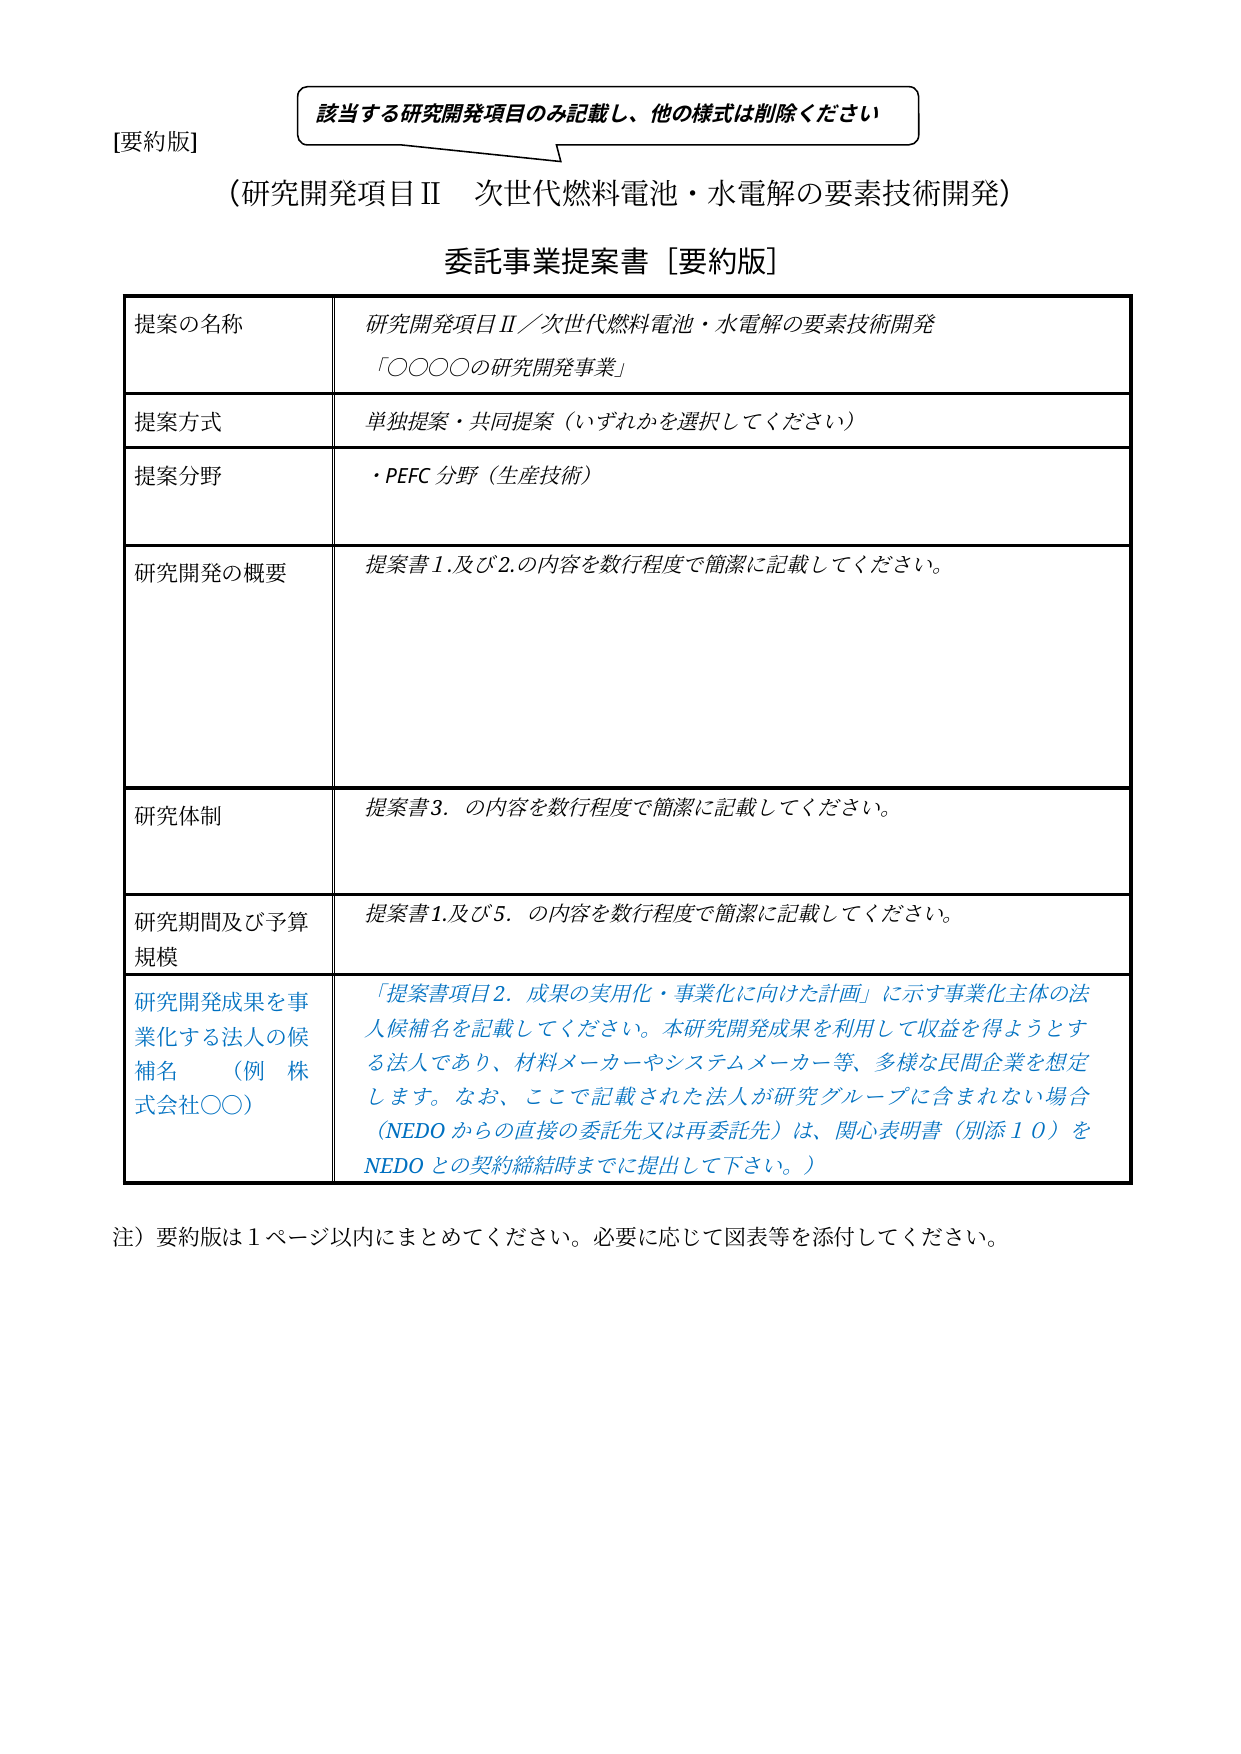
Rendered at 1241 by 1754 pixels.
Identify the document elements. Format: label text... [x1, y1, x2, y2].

text [要約版] [112, 123, 499, 157]
table_cell ・PEFC分野（生産技術） [335, 449, 1129, 543]
text 注）要約版は１ページ以内にまとめてください。必要に応じて図表等を添付してください。 [112, 1219, 1128, 1253]
table_cell 研究期間及び予算規模 [126, 896, 332, 973]
table_cell 提案書１.及び2.の内容を数行程度で簡潔に記載してください。 [335, 547, 1129, 786]
table_header 提案の名称 [126, 298, 332, 392]
table_cell 提案書3．の内容を数行程度で簡潔に記載してください。 [335, 790, 1129, 892]
table_header 研究開発項目Ⅱ／次世代燃料電池・水電解の要素技術開発 「○○○○の研究開発事業」 [335, 298, 1129, 392]
table_cell 単独提案・共同提案（いずれかを選択してください） [335, 395, 1129, 446]
table_cell 「提案書項目2．成果の実用化・事業化に向けた計画」に示す事業化主体の法人候補名を記載してください。本研究開発成果を利用して収益を得ようとする法人であり、材料メーカーやシステムメーカー等、多様な民間企業を想定します。なお、ここで記載された法人が研究グループに含まれない場合（NEDOからの直接の委託先又は再委託先）は、関心表明書（別添１０）をNEDOとの契約締結時までに提出して下さい。） [335, 976, 1129, 1181]
text [要約版] [558, 123, 1128, 157]
table_cell 研究体制 [126, 790, 332, 892]
table_cell 提案分野 [126, 449, 332, 543]
text （研究開発項目Ⅱ 次世代燃料電池・水電解の要素技術開発） [112, 157, 1128, 226]
table_cell 提案書1.及び5．の内容を数行程度で簡潔に記載してください。 [335, 896, 1129, 973]
text 委託事業提案書［要約版］ [112, 226, 1128, 294]
table_cell 研究開発の概要 [126, 547, 332, 786]
table_cell 提案方式 [126, 395, 332, 446]
table_cell 研究開発成果を事業化する法人の候補名 （例 株式会社〇〇） [126, 976, 332, 1181]
